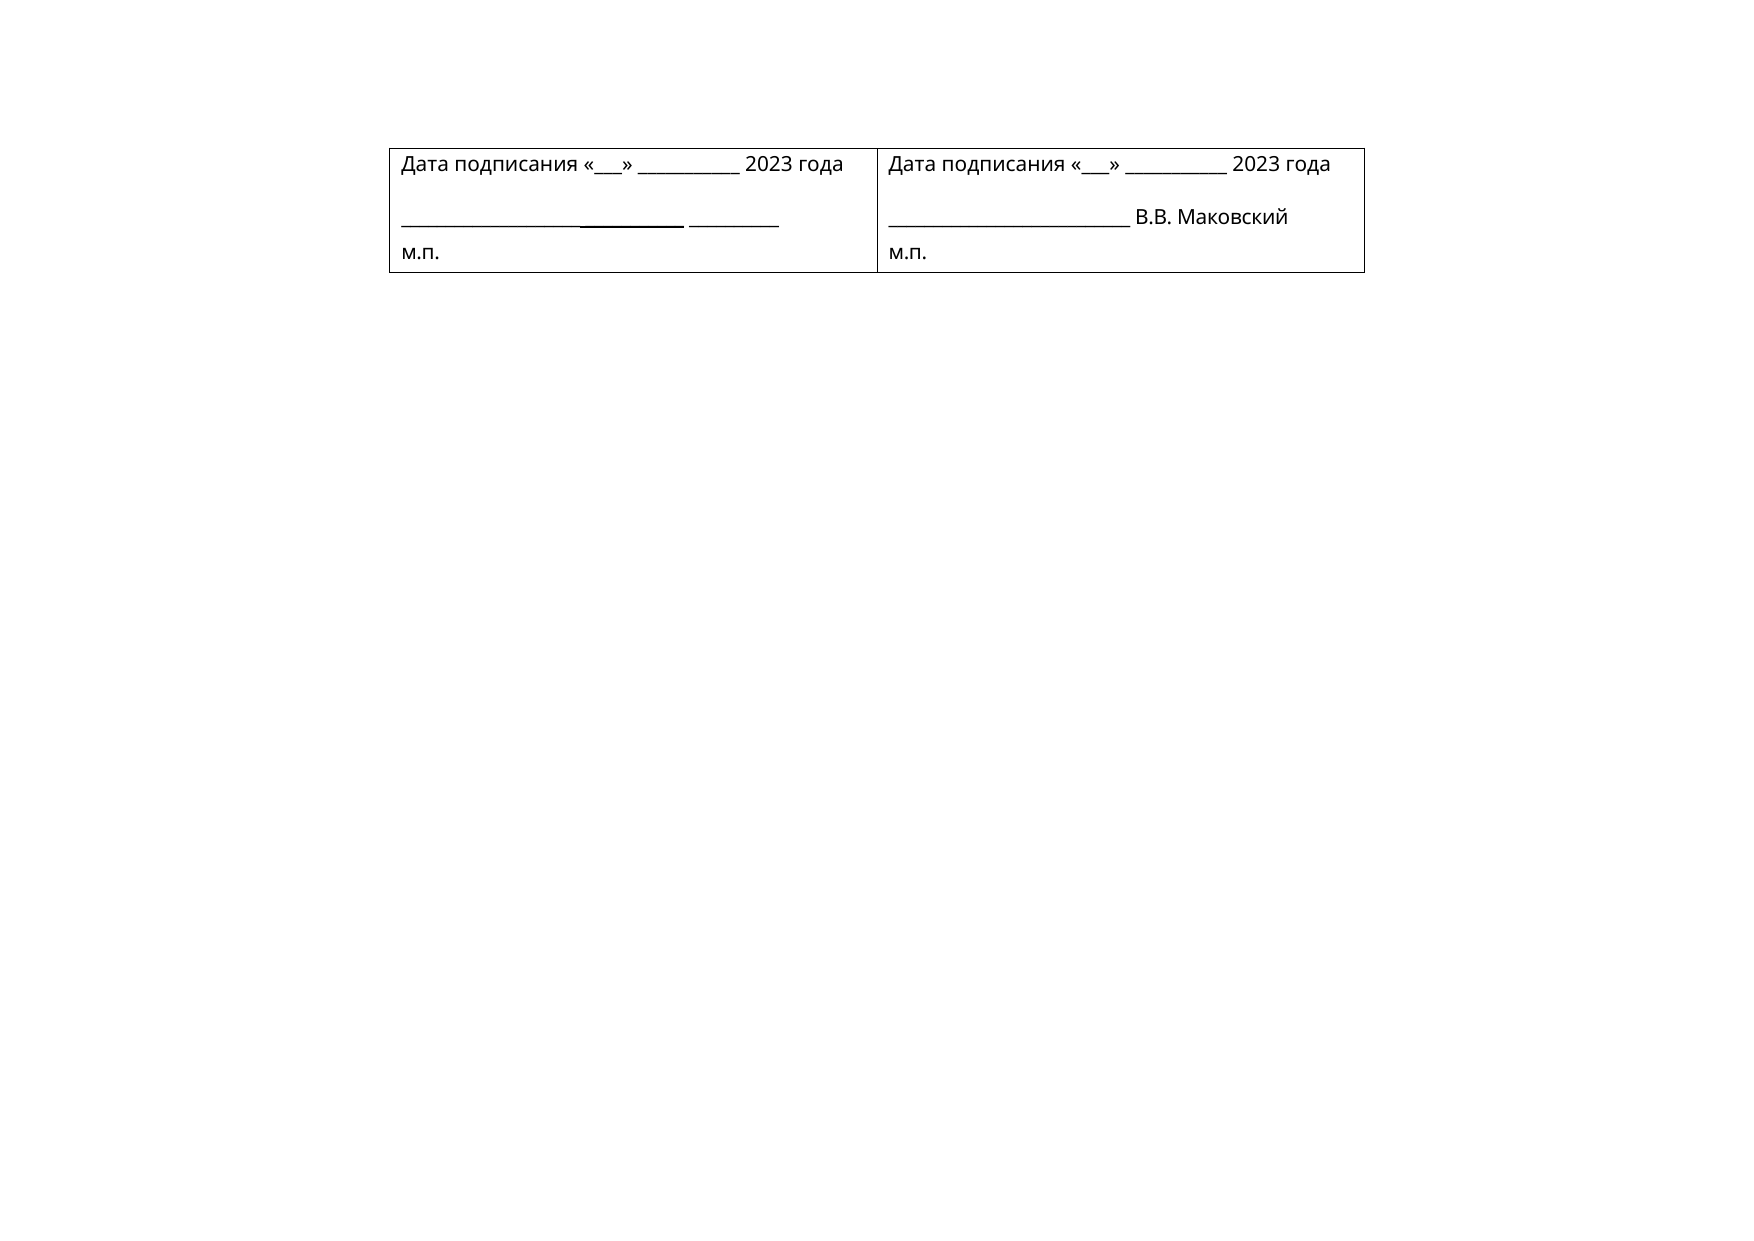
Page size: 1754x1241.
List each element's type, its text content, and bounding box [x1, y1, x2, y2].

table_cell Дата подписания «___» ___________ 2023 года ____________________ ___________ __________ м.п. [390, 149, 877, 272]
table_cell Дата подписания «___» ___________ 2023 года ___________________________ В.В. Маковский м.п. [878, 149, 1364, 272]
